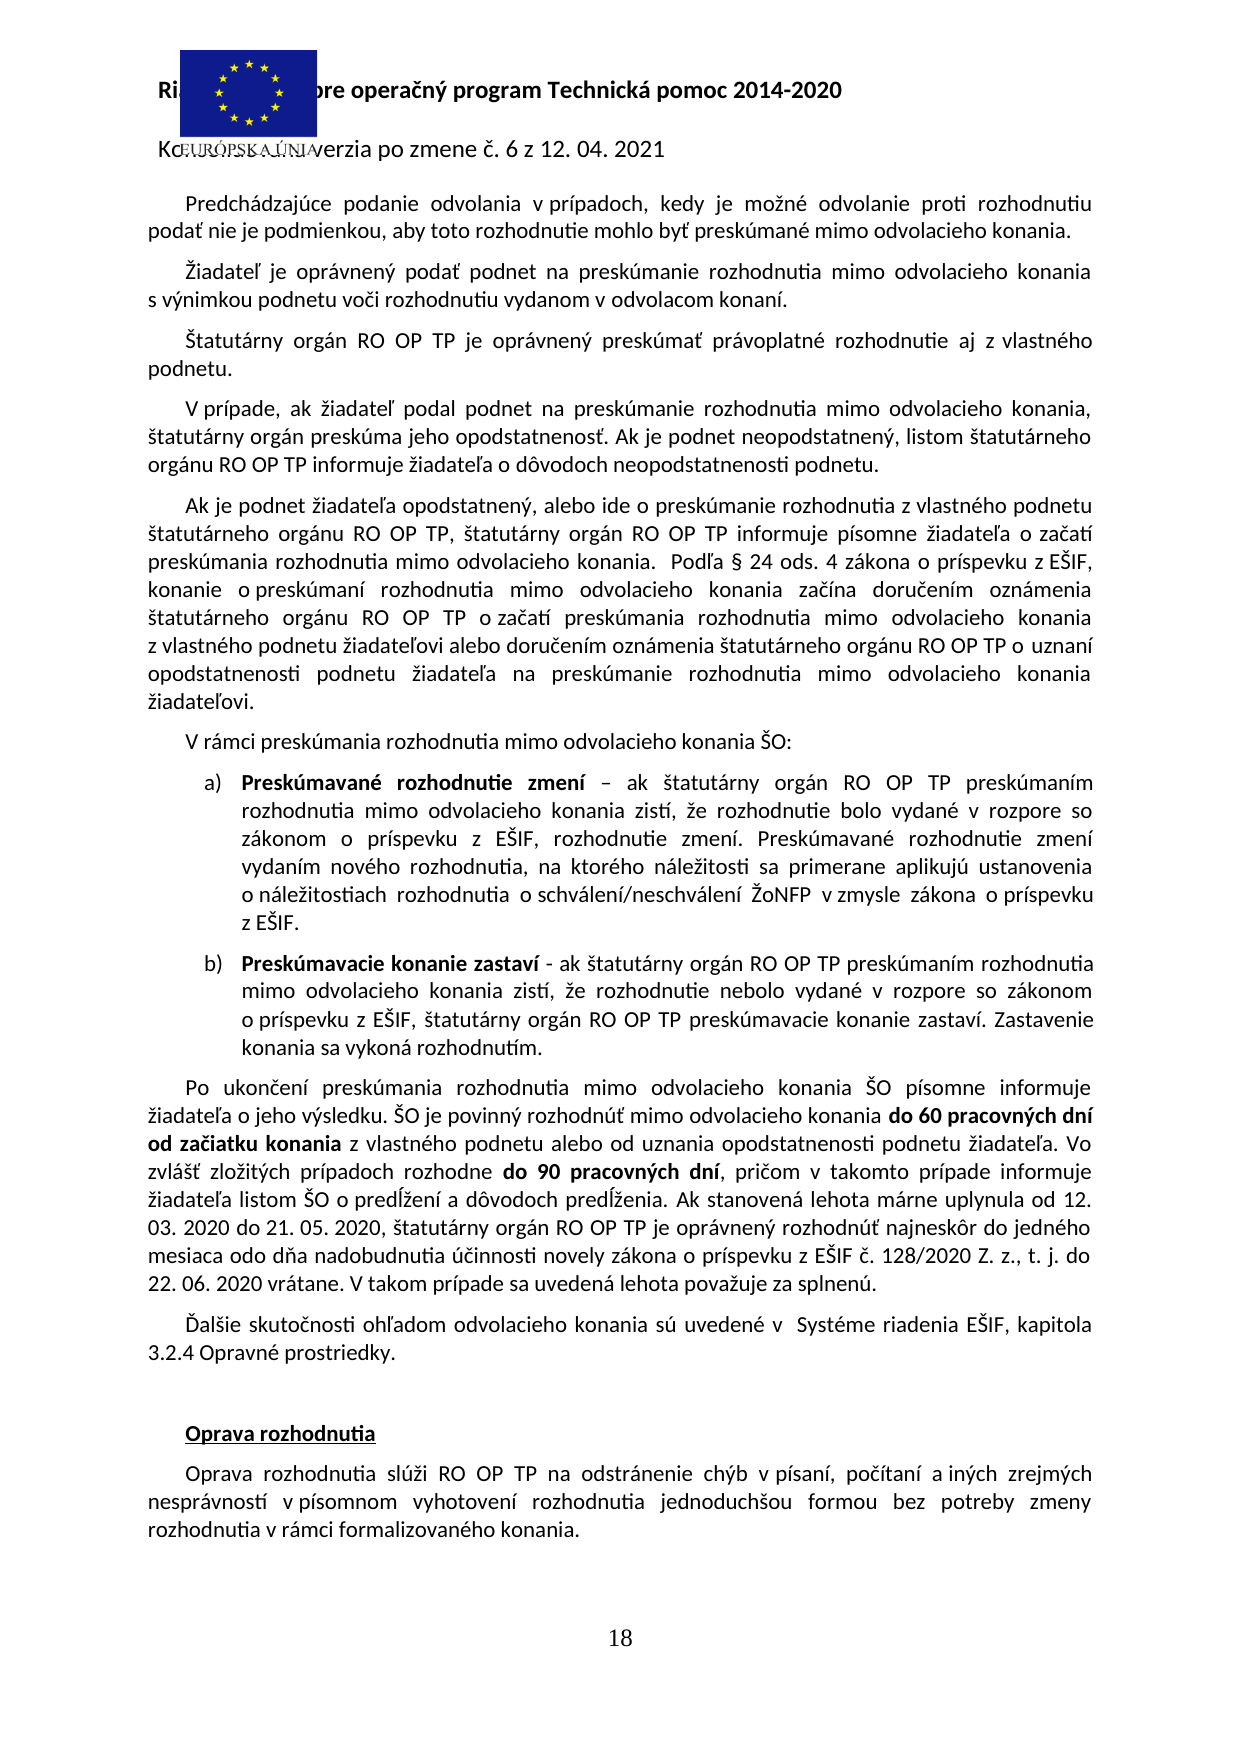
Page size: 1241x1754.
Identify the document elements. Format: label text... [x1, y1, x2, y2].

text V prípade, ak žiadateľ podal podnet na preskúmanie rozhodnutia mimo odvolacieho konania, štatutárny orgán preskúma jeho opodstatnenosť. Ak je podnet neopodstatnený, listom štatutárneho orgánu RO OP TP informuje žiadateľa o dôvodoch neopodstatnenosti podnetu. [148, 394, 1093, 478]
list Preskúmavané rozhodnutie zmení – ak štatutárny orgán RO OP TP preskúmaním rozhodnutia mimo odvolacieho konania zistí, že rozhodnutie bolo vydané v rozpore so zákonom o príspevku z EŠIF, rozhodnutie zmení. Preskúmavané rozhodnutie zmení vydaním nového rozhodnutia, na ktorého náležitosti sa primerane aplikujú ustanovenia o náležitostiach rozhodnutia o schválení/neschválení ŽoNFP v zmysle zákona o príspevku z EŠIF. [204, 768, 1094, 936]
text Oprava rozhodnutia [148, 1419, 1093, 1447]
text Oprava rozhodnutia slúži RO OP TP na odstránenie chýb v písaní, počítaní a iných zrejmých nesprávností v písomnom vyhotovení rozhodnutia jednoduchšou formou bez potreby zmeny rozhodnutia v rámci formalizovaného konania. [148, 1459, 1093, 1543]
text Po ukončení preskúmania rozhodnutia mimo odvolacieho konania ŠO písomne informuje žiadateľa o jeho výsledku. ŠO je povinný rozhodnúť mimo odvolacieho konania do 60 pracovných dní od začiatku konania z vlastného podnetu alebo od uznania opodstatnenosti podnetu žiadateľa. Vo zvlášť zložitých prípadoch rozhodne do 90 pracovných dní, pričom v takomto prípade informuje žiadateľa listom ŠO o predĺžení a dôvodoch predĺženia. Ak stanovená lehota márne uplynula od 12. 03. 2020 do 21. 05. 2020, štatutárny orgán RO OP TP je oprávnený rozhodnúť najneskôr do jedného mesiaca odo dňa nadobudnutia účinnosti novely zákona o príspevku z EŠIF č. 128/2020 Z. z., t. j. do 22. 06. 2020 vrátane. V takom prípade sa uvedená lehota považuje za splnenú. [148, 1073, 1093, 1297]
text Žiadateľ je oprávnený podať podnet na preskúmanie rozhodnutia mimo odvolacieho konania s výnimkou podnetu voči rozhodnutiu vydanom v odvolacom konaní. [148, 257, 1093, 313]
text Ak je podnet žiadateľa opodstatnený, alebo ide o preskúmanie rozhodnutia z vlastného podnetu štatutárneho orgánu RO OP TP, štatutárny orgán RO OP TP informuje písomne žiadateľa o začatí preskúmania rozhodnutia mimo odvolacieho konania. Podľa § 24 ods. 4 zákona o príspevku z EŠIF, konanie o preskúmaní rozhodnutia mimo odvolacieho konania začína doručením oznámenia štatutárneho orgánu RO OP TP o začatí preskúmania rozhodnutia mimo odvolacieho konania z vlastného podnetu žiadateľovi alebo doručením oznámenia štatutárneho orgánu RO OP TP o uznaní opodstatnenosti podnetu žiadateľa na preskúmanie rozhodnutia mimo odvolacieho konania žiadateľovi. [148, 491, 1093, 715]
picture [179, 50, 318, 155]
text Predchádzajúce podanie odvolania v prípadoch, kedy je možné odvolanie proti rozhodnutiu podať nie je podmienkou, aby toto rozhodnutie mohlo byť preskúmané mimo odvolacieho konania. [148, 189, 1093, 245]
text Štatutárny orgán RO OP TP je oprávnený preskúmať právoplatné rozhodnutie aj z vlastného podnetu. [148, 326, 1093, 382]
text V rámci preskúmania rozhodnutia mimo odvolacieho konania ŠO: [148, 727, 1093, 756]
list Preskúmavacie konanie zastaví - ak štatutárny orgán RO OP TP preskúmaním rozhodnutia mimo odvolacieho konania zistí, že rozhodnutie nebolo vydané v rozpore so zákonom o príspevku z EŠIF, štatutárny orgán RO OP TP preskúmavacie konanie zastaví. Zastavenie konania sa vykoná rozhodnutím. [204, 949, 1094, 1061]
text Ďalšie skutočnosti ohľadom odvolacieho konania sú uvedené v Systéme riadenia EŠIF, kapitola 3.2.4 Opravné prostriedky. [148, 1310, 1093, 1366]
